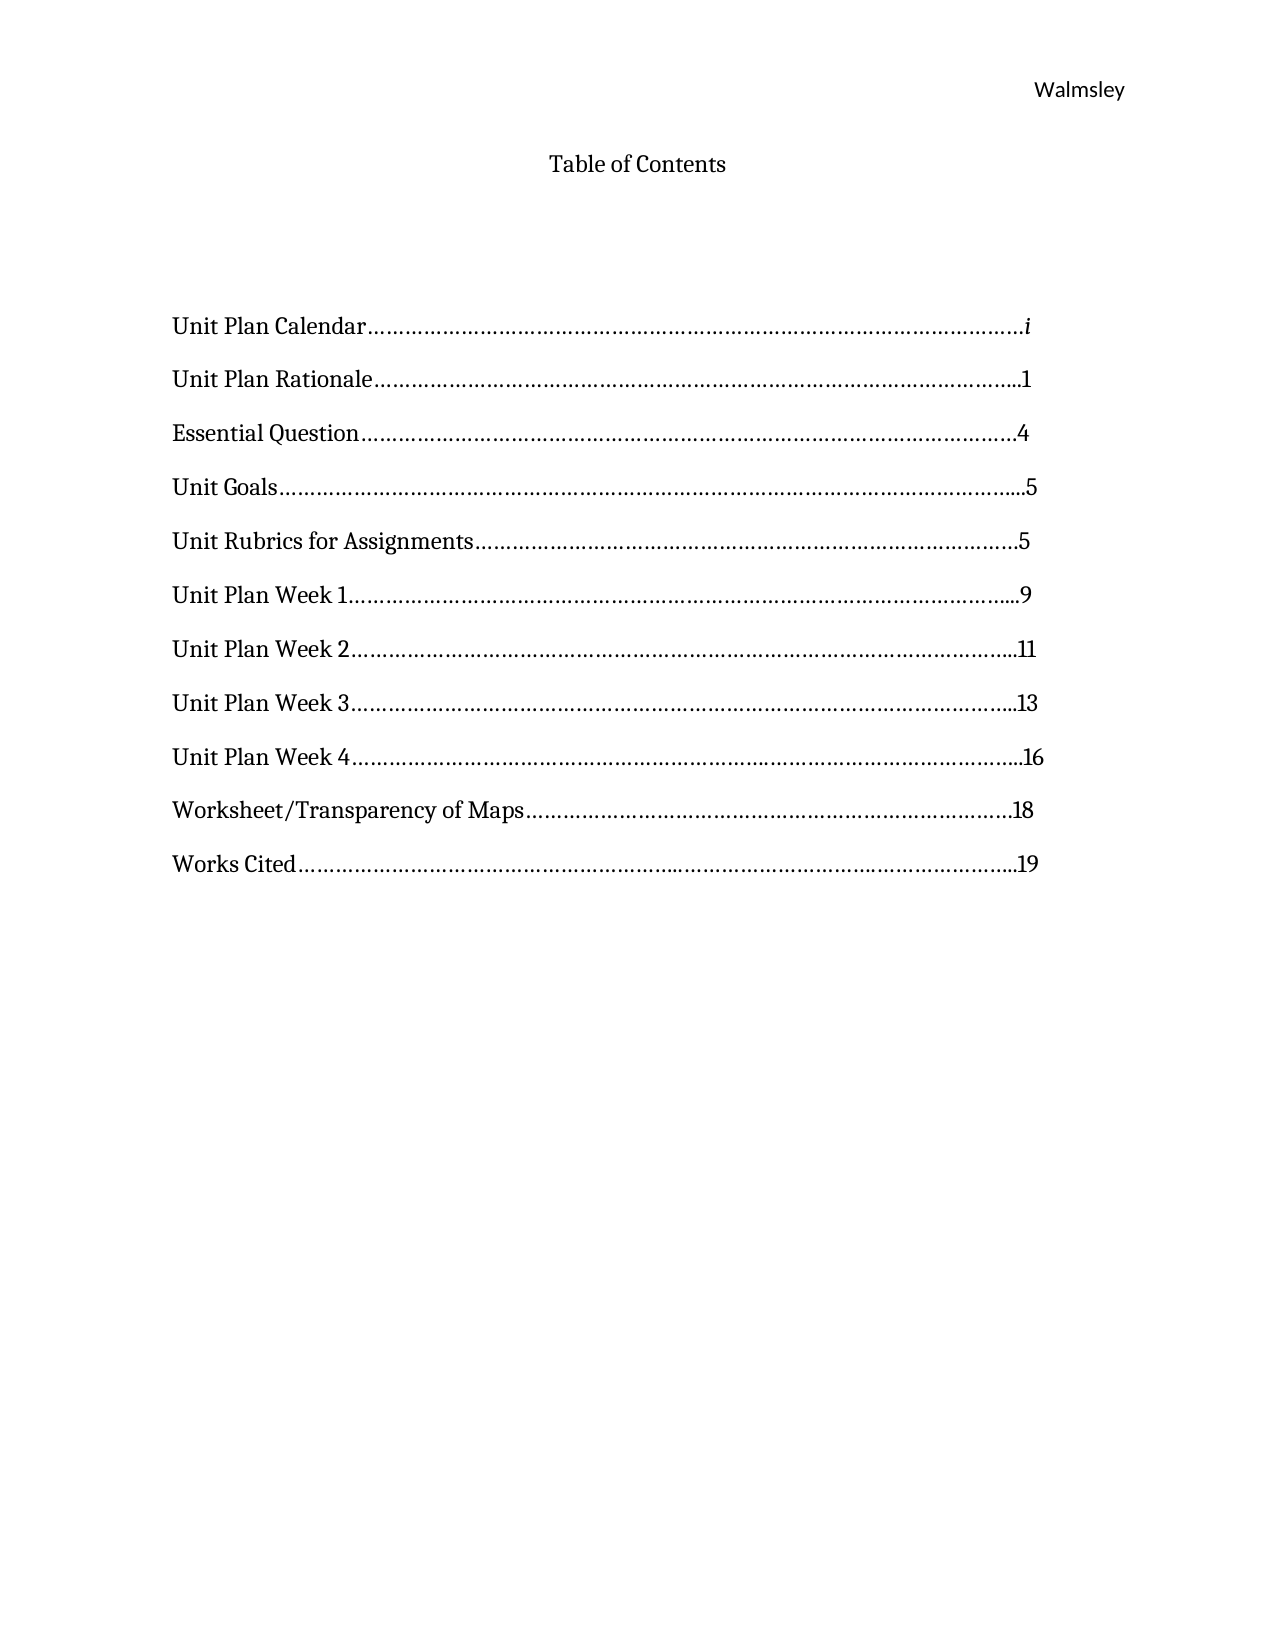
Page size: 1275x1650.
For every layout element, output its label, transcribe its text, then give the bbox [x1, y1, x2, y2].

text Unit Plan Week 1……………………………………………………………………………………………...9 [150, 581, 1125, 609]
text Unit Plan Rationale…………………………………………………………………………………………..1 [150, 365, 1125, 394]
text Unit Plan Week 3……………………………………………………………………………………………..13 [150, 688, 1125, 717]
text Worksheet/Transparency of Maps……………………………………………………………………18 [150, 796, 1125, 825]
text Unit Goals………………………………………………………………………………………………………...5 [150, 473, 1125, 502]
text Essential Question……………………………………………………………………………………………4 [150, 419, 1125, 448]
text Table of Contents [150, 150, 1125, 179]
text Unit Plan Calendar……………………………………………………………………………………………i [150, 312, 1125, 340]
text Works Cited……………………………………………………..………………………….…………………..19 [150, 850, 1125, 879]
text Unit Rubrics for Assignments……………………………………………………………………………5 [150, 527, 1125, 556]
text Unit Plan Week 2……………………………………………………………………………………………..11 [150, 635, 1125, 663]
text Unit Plan Week 4………………………………………………………….…………………………………..16 [150, 742, 1125, 771]
